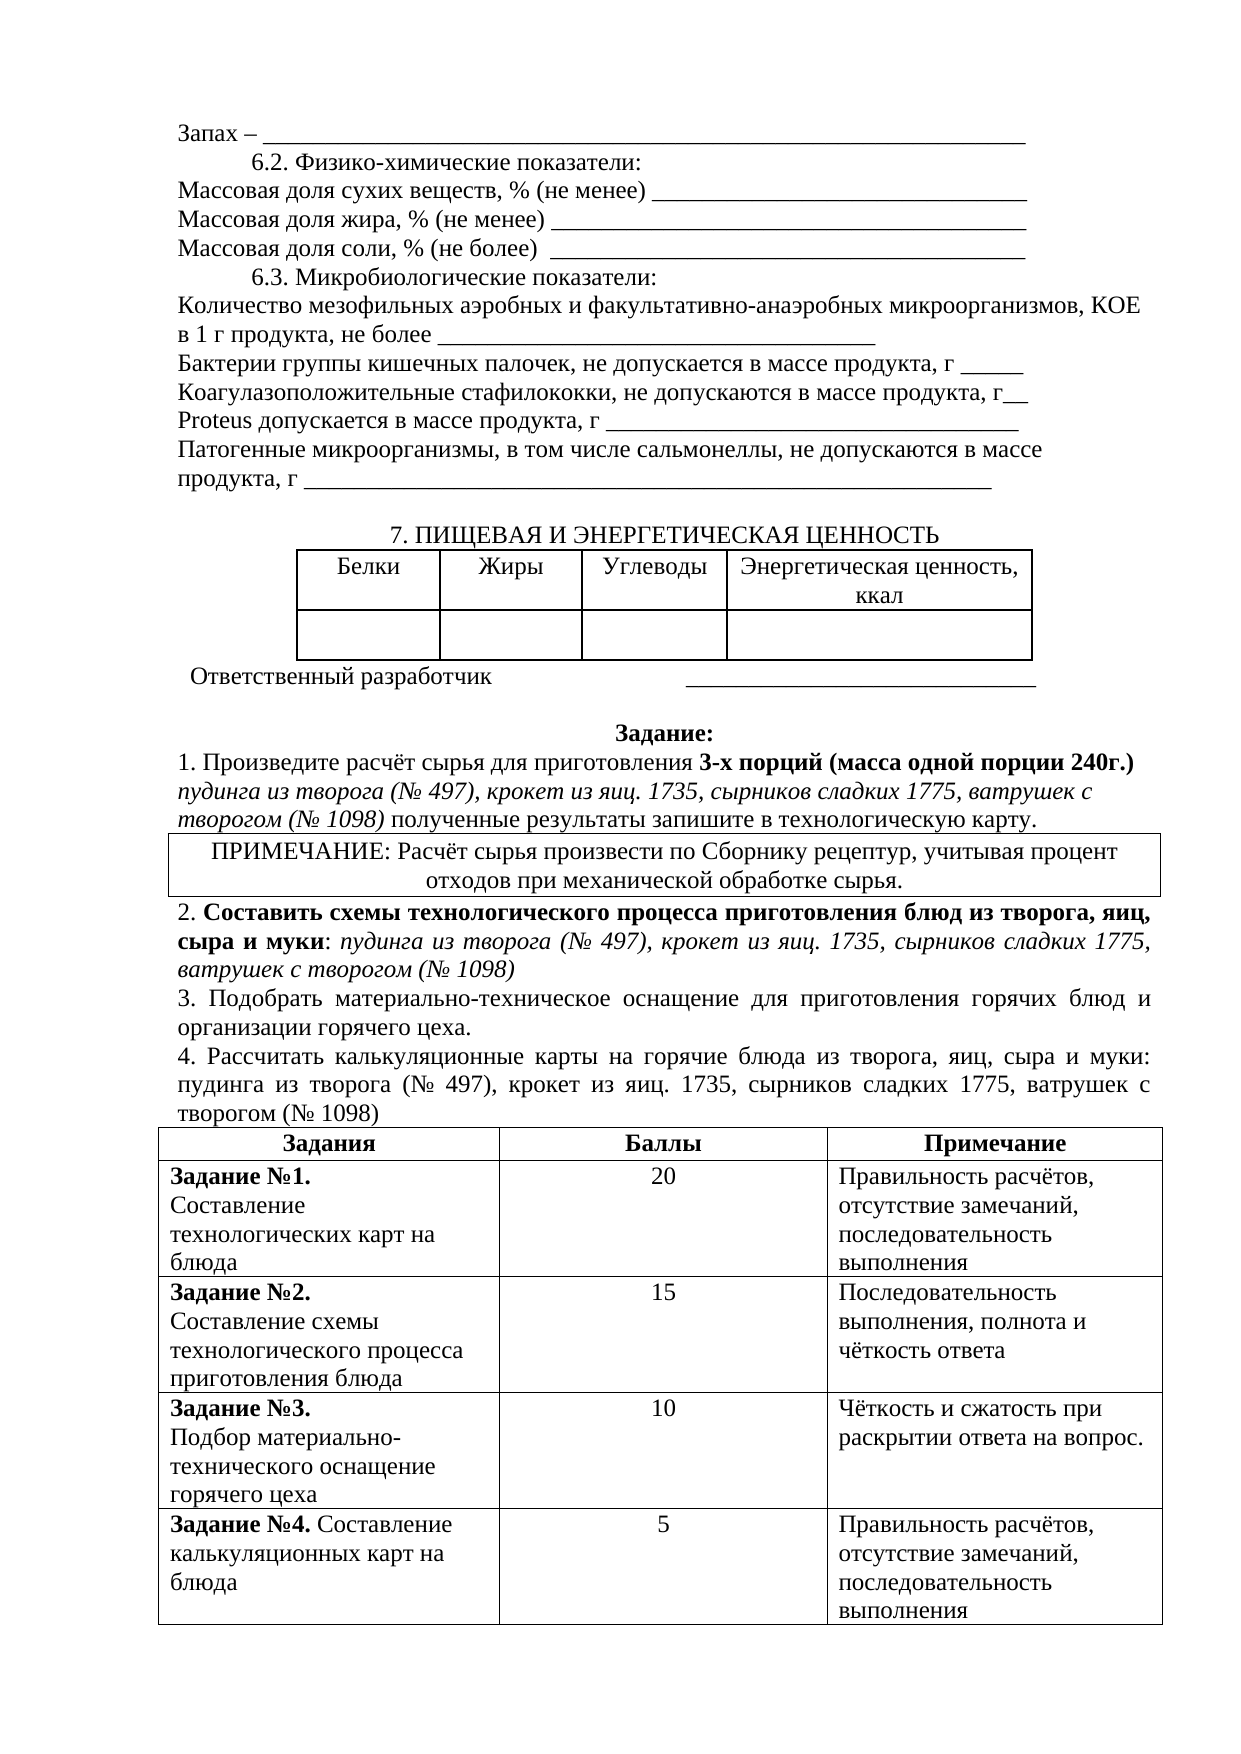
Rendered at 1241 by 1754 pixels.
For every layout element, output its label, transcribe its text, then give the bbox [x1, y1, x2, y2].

table_cell Правильность расчётов, отсутствие замечаний, последовательность выполнения [828, 1161, 1162, 1276]
text 6.2. Физико-химические показатели: [177, 147, 1152, 176]
text 2. Составить схемы технологического процесса приготовления блюд из творога, яиц, сыра и муки: пудинга из творога (№ 497), крокет из яиц. 1735, сырников сладких 1775, ватрушек с творогом (№ 1098) [177, 897, 1152, 983]
text 6.3. Микробиологические показатели: [177, 262, 1152, 291]
table_cell 15 [500, 1277, 827, 1392]
text Массовая доля соли, % (не более) ______________________________________ [177, 233, 1152, 262]
table_cell 5 [500, 1509, 827, 1624]
text 3. Подобрать материально-техническое оснащение для приготовления горячих блюд и организации горячего цеха. [177, 983, 1152, 1041]
text Количество мезофильных аэробных и факультативно-анаэробных микроорганизмов, КОЕ в 1 г продукта, не более ___________________________________ [177, 291, 1152, 348]
table_cell Последовательность выполнения, полнота и чёткость ответа [828, 1277, 1162, 1392]
text Массовая доля сухих веществ, % (не менее) ______________________________ [177, 176, 1152, 204]
text Коагулазоположительные стафилококки, не допускаются в массе продукта, г__ [177, 377, 1152, 406]
text 1. Произведите расчёт сырья для приготовления 3-х порций (масса одной порции 240г.) пудинга из творога (№ 497), крокет из яиц. 1735, сырников сладких 1775, ватрушек с творогом (№ 1098) полученные результаты запишите в технологическую карту. [177, 747, 1152, 833]
table_header Жиры [441, 551, 581, 609]
table_cell Задание №2. Составление схемы технологического процесса приготовления блюда [159, 1277, 499, 1392]
table_header Углеводы [583, 551, 726, 609]
table_header Энергетическая ценность, ккал [728, 551, 1031, 609]
text Proteus допускается в массе продукта, г _________________________________ [177, 406, 1152, 434]
text Патогенные микроорганизмы, в том числе сальмонеллы, не допускаются в массе продукта, г _______________________________________________________ [177, 434, 1152, 492]
text 4. Рассчитать калькуляционные карты на горячие блюда из творога, яиц, сыра и муки: пудинга из творога (№ 497), крокет из яиц. 1735, сырников сладких 1775, ватрушек с творогом (№ 1098) [177, 1041, 1152, 1127]
table_cell [583, 611, 726, 659]
table_header Примечание [828, 1128, 1162, 1160]
table_cell [728, 611, 1031, 659]
table_cell Чёткость и сжатость при раскрытии ответа на вопрос. [828, 1393, 1162, 1508]
text Задание: [177, 718, 1152, 747]
text Бактерии группы кишечных палочек, не допускается в массе продукта, г _____ [177, 348, 1152, 377]
table_cell [298, 611, 439, 659]
table_header Задания [159, 1128, 499, 1160]
table_cell Задание №3. Подбор материально-технического оснащение горячего цеха [159, 1393, 499, 1508]
table_cell Правильность расчётов, отсутствие замечаний, последовательность выполнения [828, 1509, 1162, 1624]
table_cell Задание №4. Составление калькуляционных карт на блюда [159, 1509, 499, 1624]
text 7. ПИЩЕВАЯ И ЭНЕРГЕТИЧЕСКАЯ ЦЕННОСТЬ [177, 521, 1152, 549]
table_cell Задание №1. Составление технологических карт на блюда [159, 1161, 499, 1276]
table_header Баллы [500, 1128, 827, 1160]
table_cell [441, 611, 581, 659]
text Запах – _____________________________________________________________ [177, 118, 1152, 147]
table_cell 20 [500, 1161, 827, 1276]
text Ответственный разработчик ____________________________ [177, 661, 1152, 689]
text Массовая доля жира, % (не менее) ______________________________________ [177, 204, 1152, 233]
table_cell 10 [500, 1393, 827, 1508]
table_header Белки [298, 551, 439, 609]
text ПРИМЕЧАНИЕ: Расчёт сырья произвести по Сборнику рецептур, учитывая процент отходов при механической обработке сырья. [169, 834, 1160, 896]
